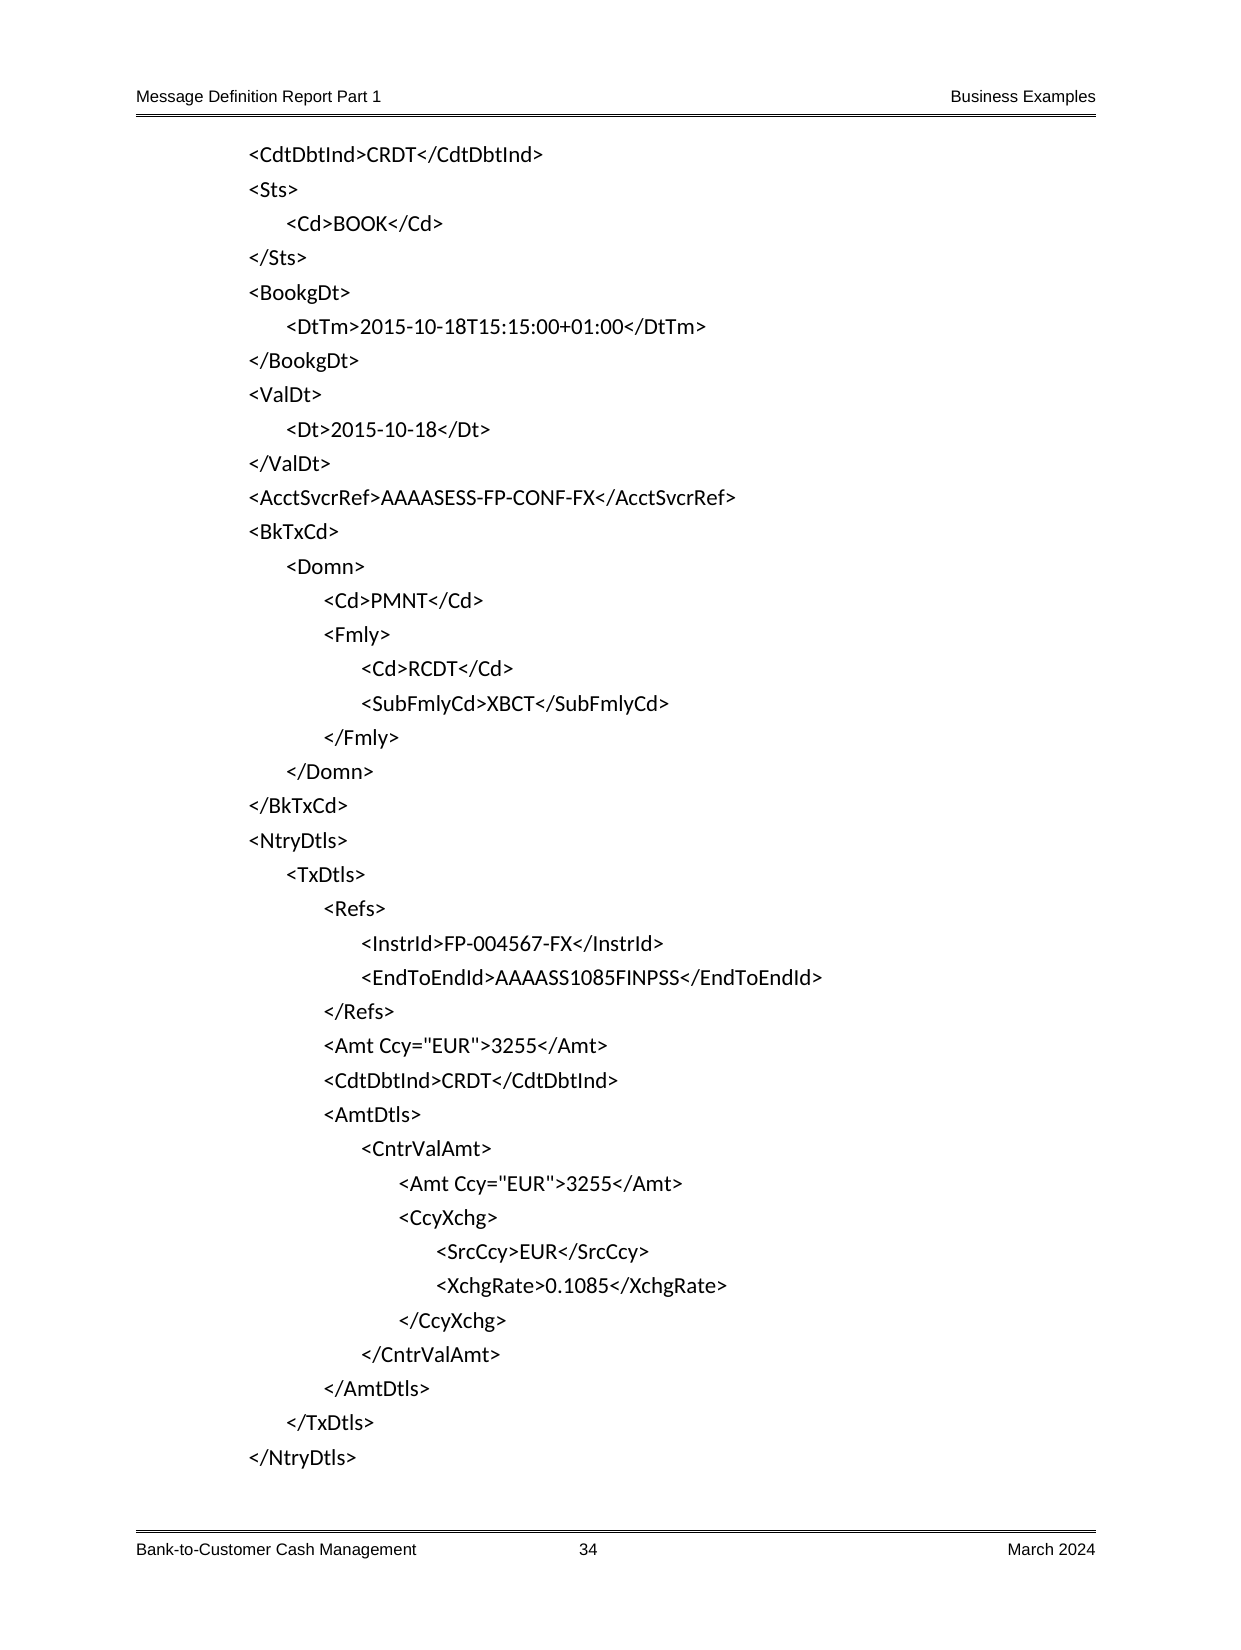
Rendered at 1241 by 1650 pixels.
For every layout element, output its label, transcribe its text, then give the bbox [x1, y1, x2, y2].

text <Fmly> [136, 620, 1104, 648]
text <SrcCcy>EUR</SrcCcy> [136, 1237, 1104, 1265]
text </Domn> [136, 757, 1104, 785]
text <CntrValAmt> [136, 1134, 1104, 1162]
text <DtTm>2015-10-18T15:15:00+01:00</DtTm> [136, 312, 1104, 340]
text <Cd>PMNT</Cd> [136, 586, 1104, 614]
text <Amt Ccy="EUR">3255</Amt> [136, 1169, 1104, 1197]
text </Refs> [136, 997, 1104, 1025]
text <XchgRate>0.1085</XchgRate> [136, 1271, 1104, 1299]
text <NtryDtls> [136, 826, 1104, 854]
text </ValDt> [136, 449, 1104, 477]
text </AmtDtls> [136, 1374, 1104, 1402]
text <BkTxCd> [136, 517, 1104, 546]
text <Dt>2015-10-18</Dt> [136, 415, 1104, 443]
text <ValDt> [136, 380, 1104, 408]
text <SubFmlyCd>XBCT</SubFmlyCd> [136, 689, 1104, 717]
text </TxDtls> [136, 1408, 1104, 1437]
text <Domn> [136, 552, 1104, 580]
text <Sts> [136, 175, 1104, 203]
text </CntrValAmt> [136, 1340, 1104, 1368]
text </Sts> [136, 243, 1104, 271]
text </NtryDtls> [136, 1443, 1104, 1471]
text <BookgDt> [136, 278, 1104, 306]
text <Cd>BOOK</Cd> [136, 209, 1104, 237]
text <CdtDbtInd>CRDT</CdtDbtInd> [136, 141, 1104, 168]
text </BookgDt> [136, 346, 1104, 374]
text <CcyXchg> [136, 1203, 1104, 1231]
text <InstrId>FP-004567-FX</InstrId> [136, 929, 1104, 957]
text <Cd>RCDT</Cd> [136, 654, 1104, 683]
text </BkTxCd> [136, 792, 1104, 820]
text <CdtDbtInd>CRDT</CdtDbtInd> [136, 1066, 1104, 1094]
text </Fmly> [136, 723, 1104, 751]
text <Amt Ccy="EUR">3255</Amt> [136, 1032, 1104, 1059]
text <Refs> [136, 894, 1104, 922]
text <AmtDtls> [136, 1100, 1104, 1128]
text <EndToEndId>AAAASS1085FINPSS</EndToEndId> [136, 963, 1104, 991]
text <AcctSvcrRef>AAAASESS-FP-CONF-FX</AcctSvcrRef> [136, 483, 1104, 511]
text <TxDtls> [136, 860, 1104, 888]
text </CcyXchg> [136, 1306, 1104, 1334]
